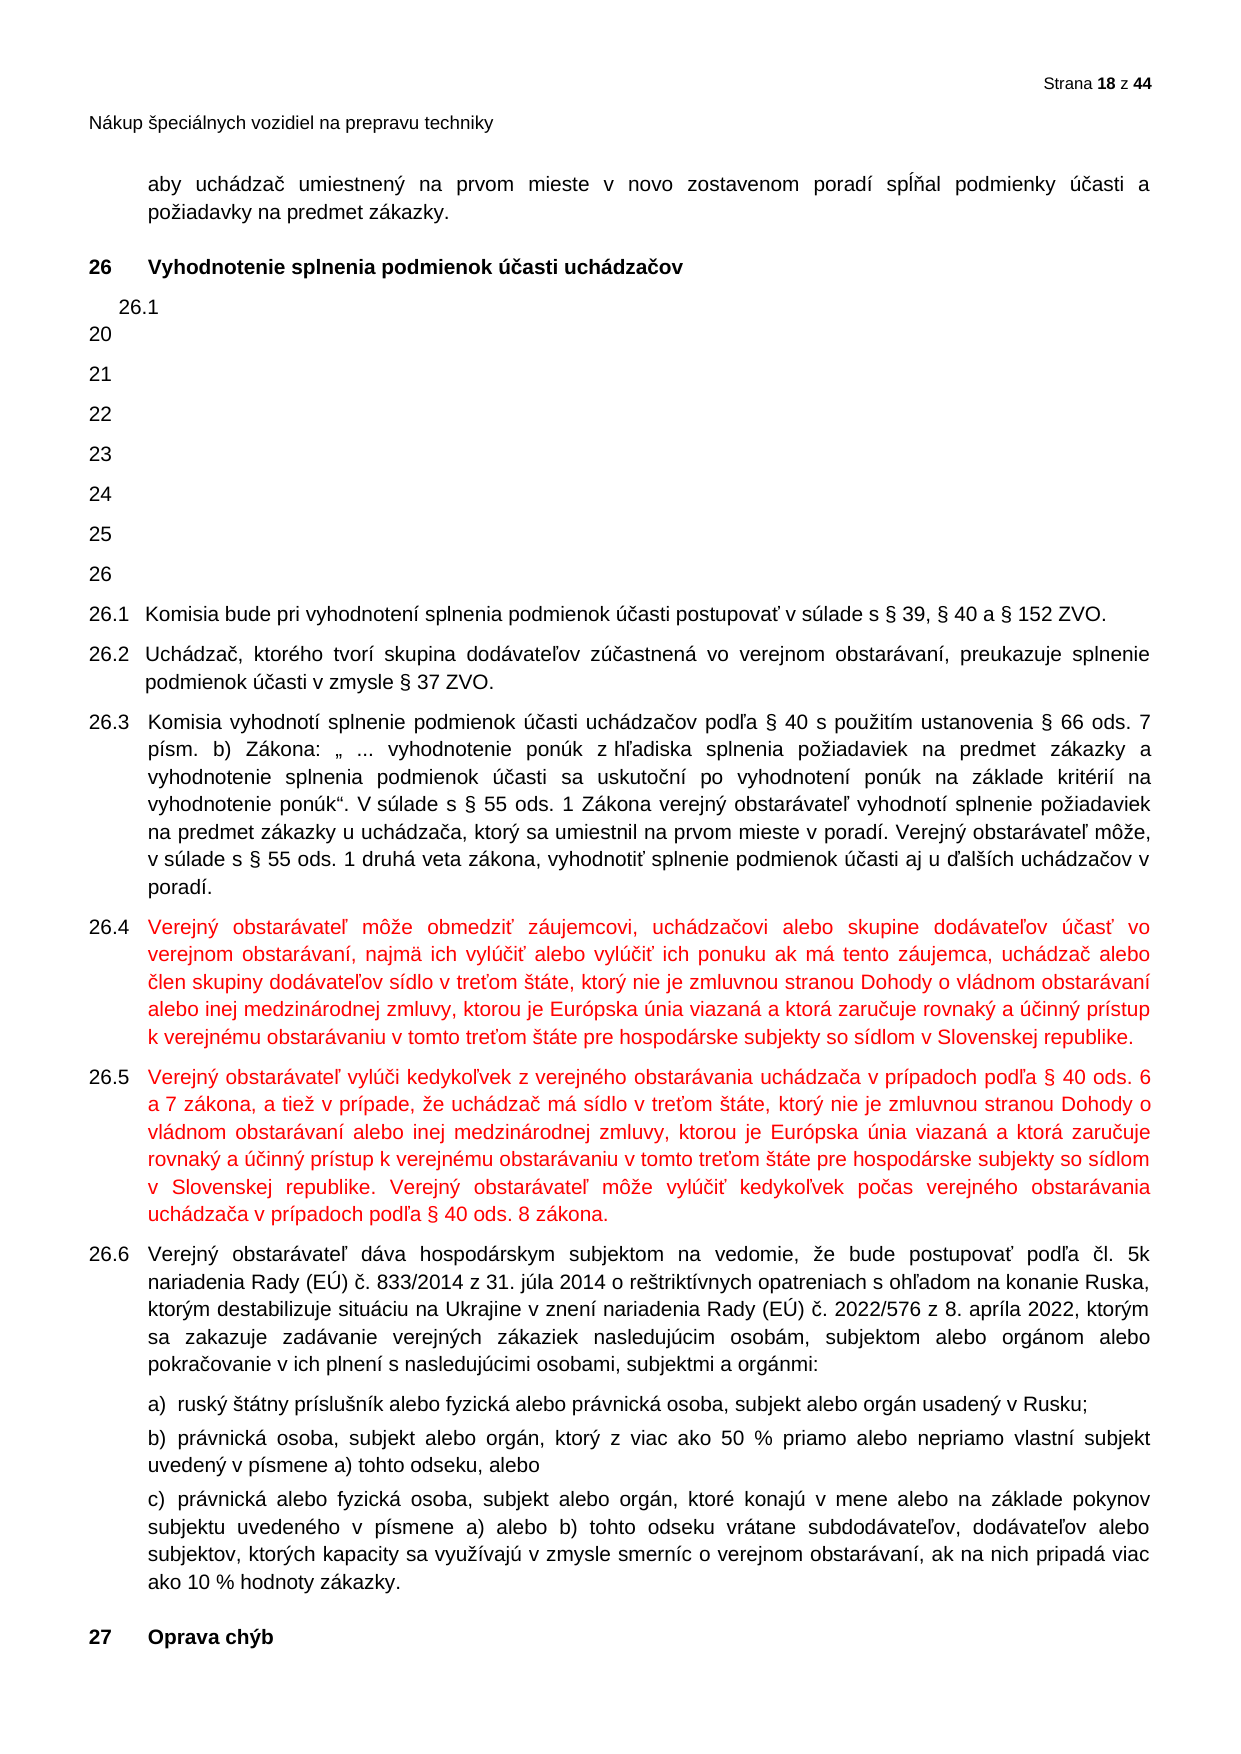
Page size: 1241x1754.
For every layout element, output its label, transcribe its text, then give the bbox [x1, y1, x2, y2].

subtitle Oprava chýb [89, 1624, 1152, 1648]
text c) právnická alebo fyzická osoba, subjekt alebo orgán, ktoré konajú v mene alebo na základe pokynov subjektu uvedeného v písmene a) alebo b) tohto odseku vrátane subdodávateľov, dodávateľov alebo subjektov, ktorých kapacity sa využívajú v zmysle smerníc o verejnom obstarávaní, ak na nich pripadá viac ako 10 % hodnoty zákazky. [148, 1487, 1152, 1593]
list Verejný obstarávateľ môže obmedziť záujemcovi, uchádzačovi alebo skupine dodávateľov účasť vo verejnom obstarávaní, najmä ich vylúčiť alebo vylúčiť ich ponuku ak má tento záujemca, uchádzač alebo člen skupiny dodávateľov sídlo v treťom štáte, ktorý nie je zmluvnou stranou Dohody o vládnom obstarávaní alebo inej medzinárodnej zmluvy, ktorou je Európska únia viazaná a ktorá zaručuje rovnaký a účinný prístup k verejnému obstarávaniu v tomto treťom štáte pre hospodárske subjekty so sídlom v Slovenskej republike. [89, 914, 1152, 1048]
list Uchádzač, ktorého tvorí skupina dodávateľov zúčastnená vo verejnom obstarávaní, preukazuje splnenie podmienok účasti v zmysle § 37 ZVO. [89, 642, 1152, 693]
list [89, 172, 1152, 223]
list Komisia bude pri vyhodnotení splnenia podmienok účasti postupovať v súlade s § 39, § 40 a § 152 ZVO. [89, 602, 1152, 626]
list Verejný obstarávateľ vylúči kedykoľvek z verejného obstarávania uchádzača v prípadoch podľa § 40 ods. 6 a 7 zákona, a tiež v prípade, že uchádzač má sídlo v treťom štáte, ktorý nie je zmluvnou stranou Dohody o vládnom obstarávaní alebo inej medzinárodnej zmluvy, ktorou je Európska únia viazaná a ktorá zaručuje rovnaký a účinný prístup k verejnému obstarávaniu v tomto treťom štáte pre hospodárske subjekty so sídlom v Slovenskej republike. Verejný obstarávateľ môže vylúčiť kedykoľvek počas verejného obstarávania uchádzača v prípadoch podľa § 40 ods. 8 zákona. [89, 1064, 1152, 1226]
subtitle Vyhodnotenie splnenia podmienok účasti uchádzačov [89, 254, 1152, 278]
text b) právnická osoba, subjekt alebo orgán, ktorý z viac ako 50 % priamo alebo nepriamo vlastní subjekt uvedený v písmene a) tohto odseku, alebo [148, 1426, 1152, 1477]
list Verejný obstarávateľ dáva hospodárskym subjektom na vedomie, že bude postupovať podľa čl. 5k nariadenia Rady (EÚ) č. 833/2014 z 31. júla 2014 o reštriktívnych opatreniach s ohľadom na konanie Ruska, ktorým destabilizuje situáciu na Ukrajine v znení nariadenia Rady (EÚ) č. 2022/576 z 8. apríla 2022, ktorým sa zakazuje zadávanie verejných zákaziek nasledujúcim osobám, subjektom alebo orgánom alebo pokračovanie v ich plnení s nasledujúcimi osobami, subjektmi a orgánmi: [89, 1242, 1152, 1376]
list Komisia vyhodnotí splnenie podmienok účasti uchádzačov podľa § 40 s použitím ustanovenia § 66 ods. 7 písm. b) Zákona: „ ... vyhodnotenie ponúk z hľadiska splnenia požiadaviek na predmet zákazky a vyhodnotenie splnenia podmienok účasti sa uskutoční po vyhodnotení ponúk na základe kritérií na vyhodnotenie ponúk“. V súlade s § 55 ods. 1 Zákona verejný obstarávateľ vyhodnotí splnenie požiadaviek na predmet zákazky u uchádzača, ktorý sa umiestnil na prvom mieste v poradí. Verejný obstarávateľ môže, v súlade s § 55 ods. 1 druhá veta zákona, vyhodnotiť splnenie podmienok účasti aj u ďalších uchádzačov v poradí. [89, 709, 1152, 898]
text a) ruský štátny príslušník alebo fyzická alebo právnická osoba, subjekt alebo orgán usadený v Rusku; [148, 1392, 1152, 1416]
